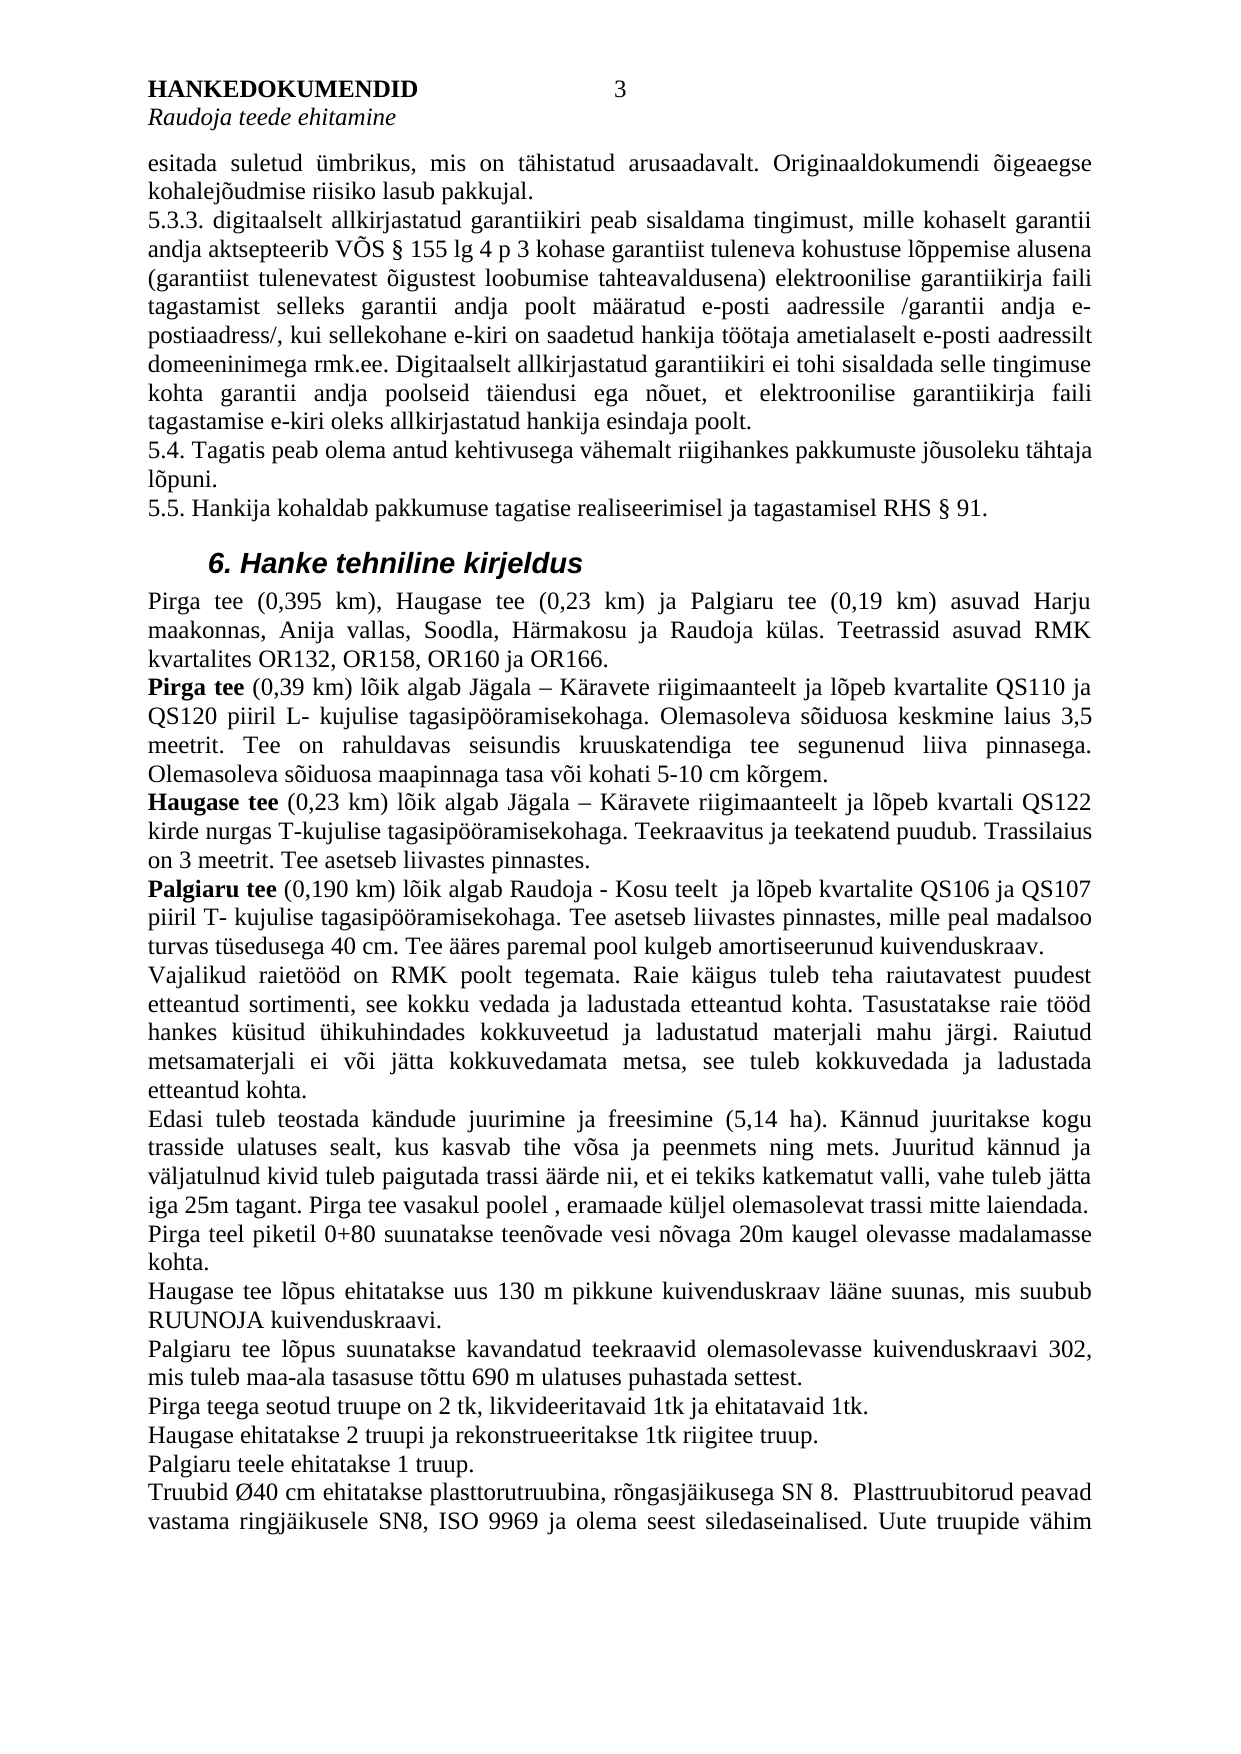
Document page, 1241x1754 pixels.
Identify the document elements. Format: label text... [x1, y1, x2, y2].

text Haugase tee (0,23 km) lõik algab Jägala – Käravete riigimaanteelt ja lõpeb kvartali QS122 kirde nurgas T-kujulise tagasipööramisekohaga. Teekraavitus ja teekatend puudub. Trassilaius on 3 meetrit. Tee asetseb liivastes pinnastes. [148, 787, 1093, 874]
text Pirga tee (0,395 km), Haugase tee (0,23 km) ja Palgiaru tee (0,19 km) asuvad Harju maakonnas, Anija vallas, Soodla, Härmakosu ja Raudoja külas. Teetrassid asuvad RMK kvartalites OR132, OR158, OR160 ja OR166. [148, 586, 1093, 672]
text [148, 148, 1093, 205]
text Pirga teega seotud truupe on 2 tk, likvideeritavaid 1tk ja ehitatavaid 1tk. [148, 1391, 1093, 1420]
text Pirga teel piketil 0+80 suunatakse teenõvade vesi nõvaga 20m kaugel olevasse madalamasse kohta. [148, 1219, 1093, 1276]
subtitle 6. Hanke tehniline kirjeldus [208, 546, 1093, 580]
text Haugase tee lõpus ehitatakse uus 130 m pikkune kuivenduskraav lääne suunas, mis suubub RUUNOJA kuivenduskraavi. [148, 1276, 1093, 1334]
text Palgiaru tee lõpus suunatakse kavandatud teekraavid olemasolevasse kuivenduskraavi 302, mis tuleb maa-ala tasasuse tõttu 690 m ulatuses puhastada settest. [148, 1334, 1093, 1391]
text 5.4. Tagatis peab olema antud kehtivusega vähemalt riigihankes pakkumuste jõusoleku tähtaja lõpuni. [148, 435, 1093, 493]
text Pirga tee (0,39 km) lõik algab Jägala – Käravete riigimaanteelt ja lõpeb kvartalite QS110 ja QS120 piiril L- kujulise tagasipööramisekohaga. Olemasoleva sõiduosa keskmine laius 3,5 meetrit. Tee on rahuldavas seisundis kruuskatendiga tee segunenud liiva pinnasega. Olemasoleva sõiduosa maapinnaga tasa või kohati 5-10 cm kõrgem. [148, 672, 1093, 787]
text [148, 1477, 1093, 1535]
text 5.5. Hankija kohaldab pakkumuse tagatise realiseerimisel ja tagastamisel RHS § 91. [148, 493, 1093, 521]
text Haugase ehitatakse 2 truupi ja rekonstrueeritakse 1tk riigitee truup. [148, 1420, 1093, 1449]
text Palgiaru tee (0,190 km) lõik algab Raudoja - Kosu teelt ja lõpeb kvartalite QS106 ja QS107 piiril T- kujulise tagasipööramisekohaga. Tee asetseb liivastes pinnastes, mille peal madalsoo turvas tüsedusega 40 cm. Tee ääres paremal pool kulgeb amortiseerunud kuivenduskraav. [148, 874, 1093, 960]
text Palgiaru teele ehitatakse 1 truup. [148, 1449, 1093, 1477]
text Edasi tuleb teostada kändude juurimine ja freesimine (5,14 ha). Kännud juuritakse kogu trasside ulatuses sealt, kus kasvab tihe võsa ja peenmets ning mets. Juuritud kännud ja väljatulnud kivid tuleb paigutada trassi äärde nii, et ei tekiks katkematut valli, vahe tuleb jätta iga 25m tagant. Pirga tee vasakul poolel , eramaade küljel olemasolevat trassi mitte laiendada. [148, 1104, 1093, 1219]
text 5.3.3. digitaalselt allkirjastatud garantiikiri peab sisaldama tingimust, mille kohaselt garantii andja aktsepteerib VÕS § 155 lg 4 p 3 kohase garantiist tuleneva kohustuse lõppemise alusena (garantiist tulenevatest õigustest loobumise tahteavaldusena) elektroonilise garantiikirja faili tagastamist selleks garantii andja poolt määratud e-posti aadressile /garantii andja e-postiaadress/, kui sellekohane e-kiri on saadetud hankija töötaja ametialaselt e-posti aadressilt domeeninimega rmk.ee. Digitaalselt allkirjastatud garantiikiri ei tohi sisaldada selle tingimuse kohta garantii andja poolseid täiendusi ega nõuet, et elektroonilise garantiikirja faili tagastamise e-kiri oleks allkirjastatud hankija esindaja poolt. [148, 205, 1093, 435]
text Vajalikud raietööd on RMK poolt tegemata. Raie käigus tuleb teha raiutavatest puudest etteantud sortimenti, see kokku vedada ja ladustada etteantud kohta. Tasustatakse raie tööd hankes küsitud ühikuhindades kokkuveetud ja ladustatud materjali mahu järgi. Raiutud metsamaterjali ei või jätta kokkuvedamata metsa, see tuleb kokkuvedada ja ladustada etteantud kohta. [148, 960, 1093, 1104]
